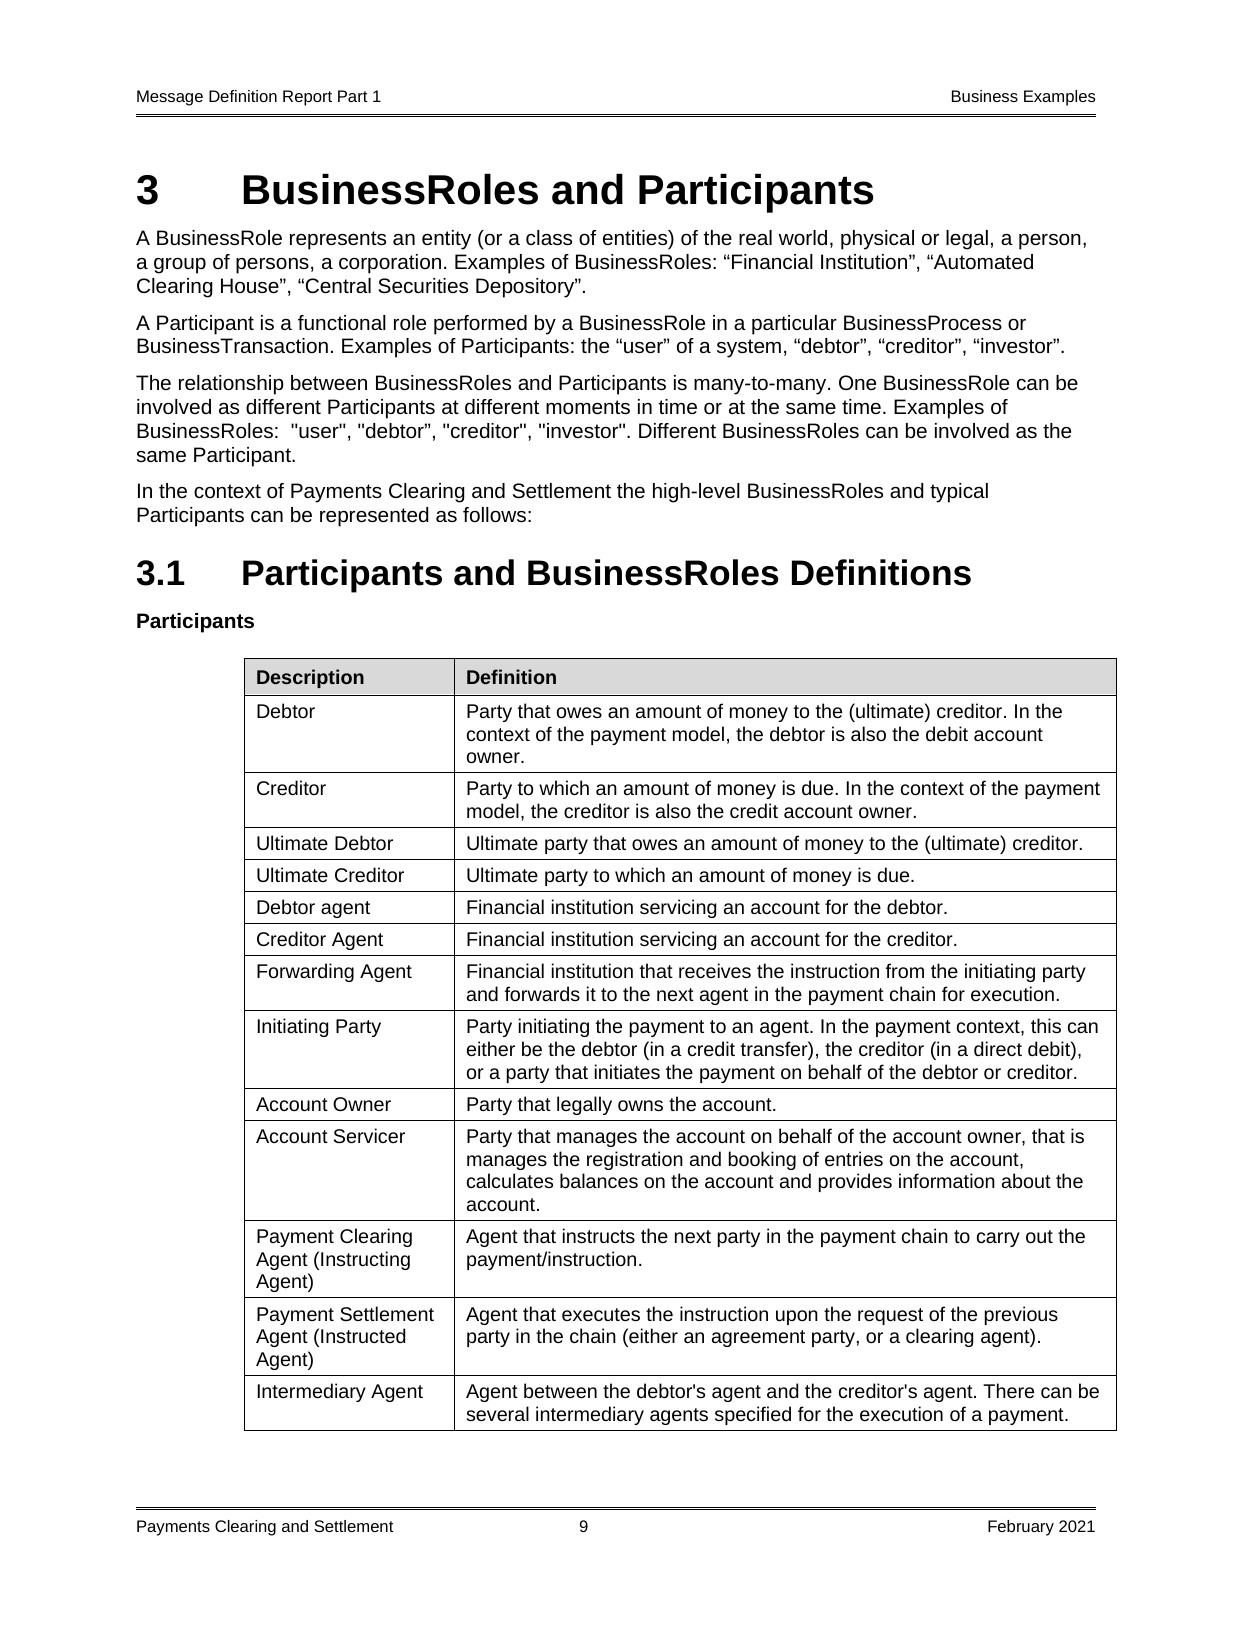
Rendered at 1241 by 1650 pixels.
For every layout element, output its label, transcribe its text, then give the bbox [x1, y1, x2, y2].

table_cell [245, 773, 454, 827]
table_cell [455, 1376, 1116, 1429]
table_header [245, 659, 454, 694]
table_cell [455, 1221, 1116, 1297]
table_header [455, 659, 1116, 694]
text In the context of Payments Clearing and Settlement the high-level BusinessRoles and typical Participants can be represented as follows: [136, 479, 1104, 527]
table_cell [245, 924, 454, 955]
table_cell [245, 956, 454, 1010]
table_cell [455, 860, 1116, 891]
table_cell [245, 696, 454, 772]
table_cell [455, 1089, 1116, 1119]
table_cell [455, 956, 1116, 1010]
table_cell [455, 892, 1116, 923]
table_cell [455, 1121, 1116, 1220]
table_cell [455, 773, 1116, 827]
subtitle Participants and BusinessRoles Definitions [136, 552, 1104, 593]
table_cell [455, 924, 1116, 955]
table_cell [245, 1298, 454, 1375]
subtitle BusinessRoles and Participants [136, 166, 1104, 213]
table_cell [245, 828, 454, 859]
text A Participant is a functional role performed by a BusinessRole in a particular BusinessProcess or BusinessTransaction. Examples of Participants: the “user” of a system, “debtor”, “creditor”, “investor”. [136, 310, 1104, 358]
text Participants [136, 609, 1104, 633]
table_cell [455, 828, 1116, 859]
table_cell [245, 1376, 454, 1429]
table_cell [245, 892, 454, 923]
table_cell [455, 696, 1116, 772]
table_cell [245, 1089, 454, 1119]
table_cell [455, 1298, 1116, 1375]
text A BusinessRole represents an entity (or a class of entities) of the real world, physical or legal, a person, a group of persons, a corporation. Examples of BusinessRoles: “Financial Institution”, “Automated Clearing House”, “Central Securities Depository”. [136, 226, 1104, 298]
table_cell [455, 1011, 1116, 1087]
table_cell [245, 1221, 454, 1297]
text The relationship between BusinessRoles and Participants is many-to-many. One BusinessRole can be involved as different Participants at different moments in time or at the same time. Examples of BusinessRoles: "user", "debtor”, "creditor", "investor". Different BusinessRoles can be involved as the same Participant. [136, 371, 1104, 467]
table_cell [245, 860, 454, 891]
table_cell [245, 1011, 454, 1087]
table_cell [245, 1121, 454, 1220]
